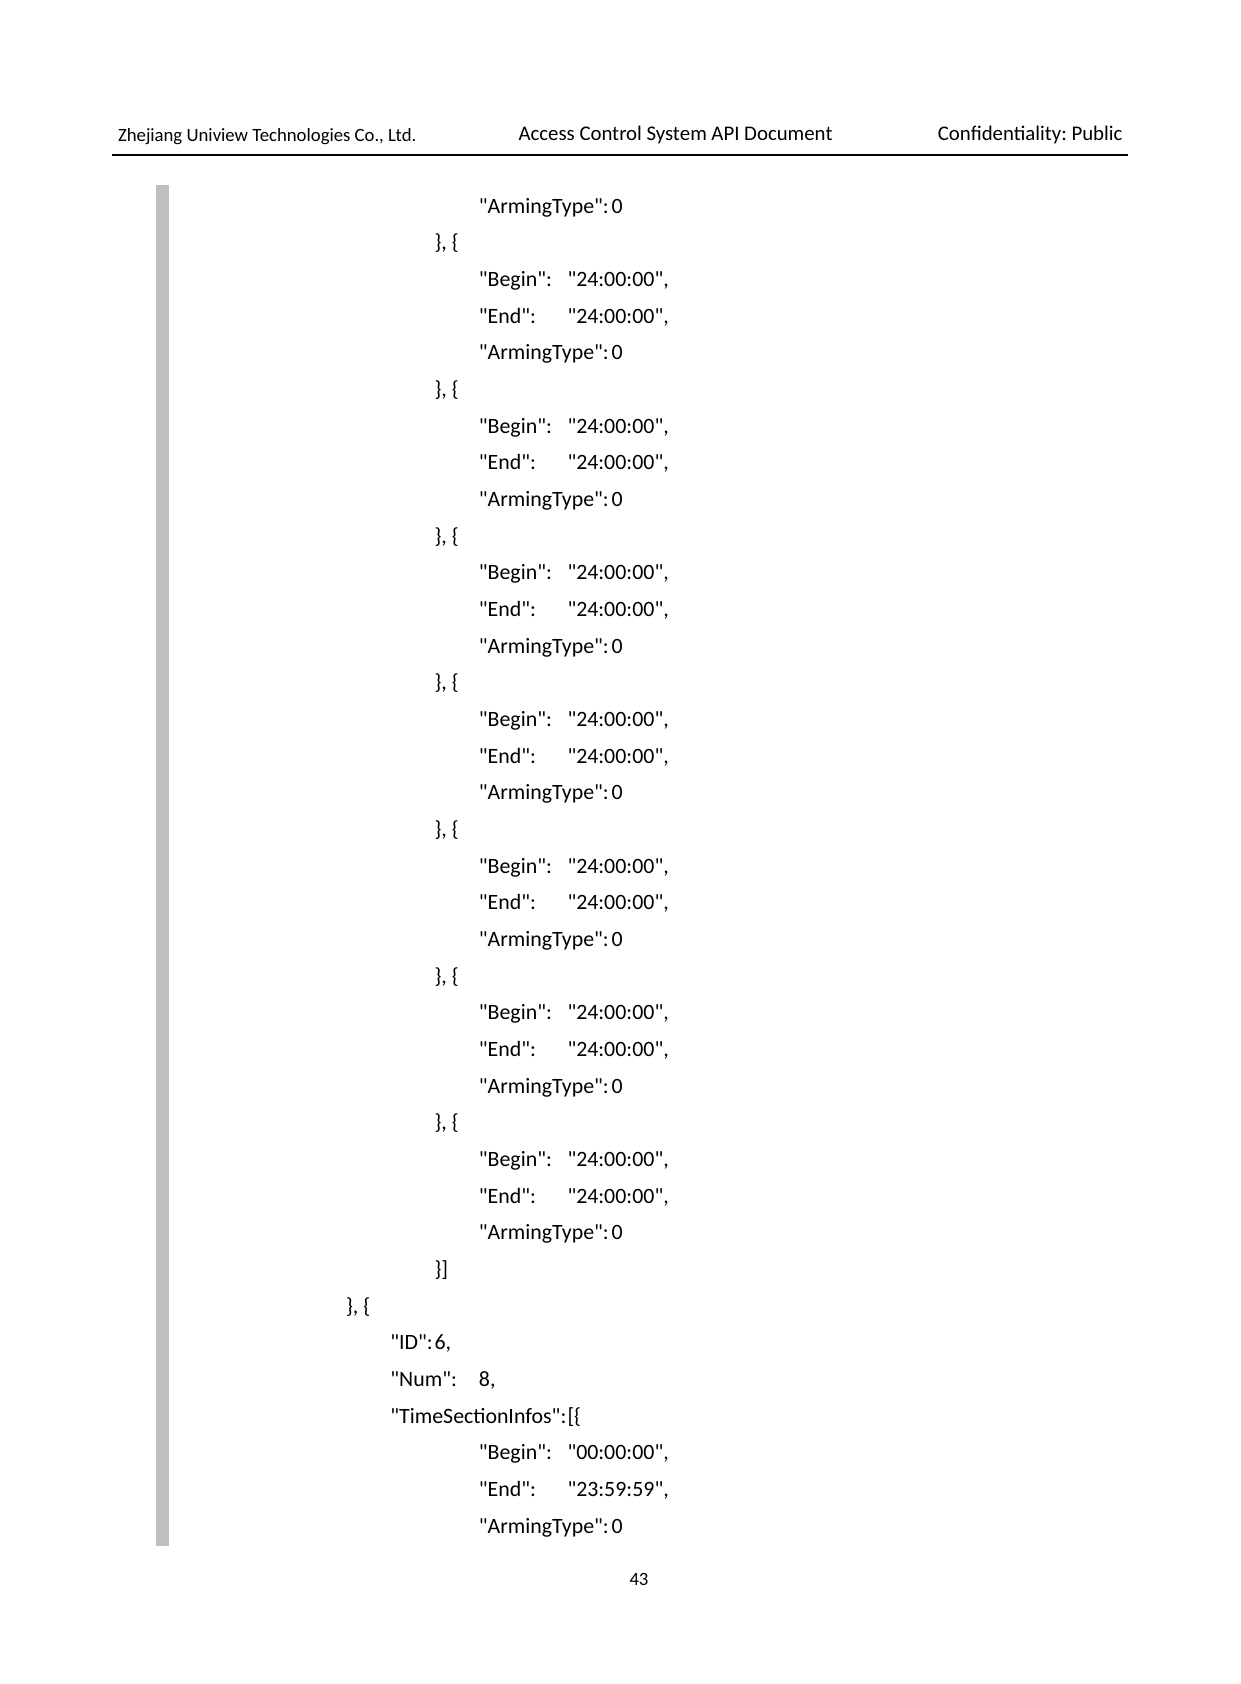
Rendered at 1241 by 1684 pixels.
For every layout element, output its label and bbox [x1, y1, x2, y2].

table_header [169, 185, 1116, 1546]
